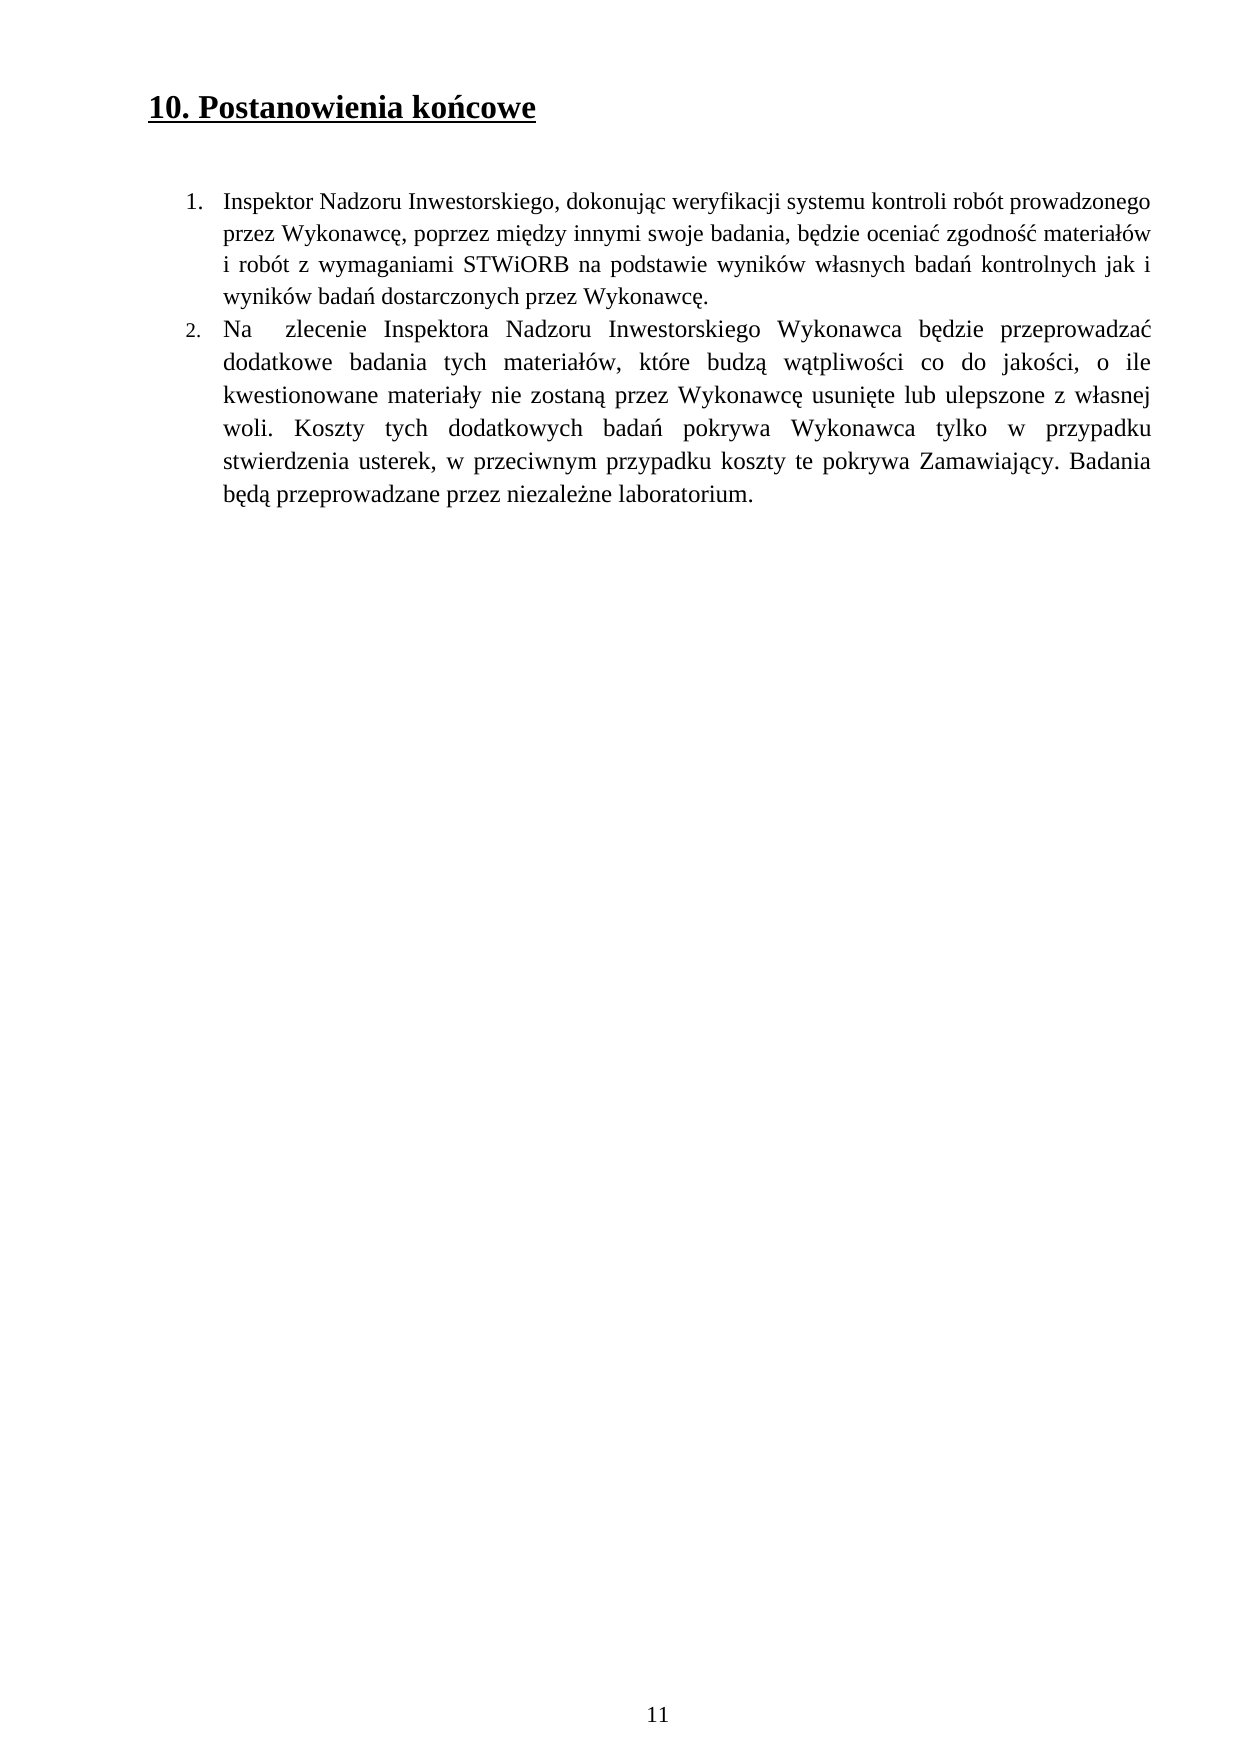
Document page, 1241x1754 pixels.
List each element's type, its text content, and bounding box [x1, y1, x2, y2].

text 10. Postanowienia końcowe [148, 88, 1152, 126]
list Inspektor Nadzoru Inwestorskiego, dokonując weryfikacji systemu kontroli robót prowadzonego przez Wykonawcę, poprzez między innymi swoje badania, będzie oceniać zgodność materiałów i robót z wymaganiami STWiORB na podstawie wyników własnych badań kontrolnych jak i wyników badań dostarczonych przez Wykonawcę. [185, 187, 1152, 309]
list Na zlecenie Inspektora Nadzoru Inwestorskiego Wykonawca będzie przeprowadzać dodatkowe badania tych materiałów, które budzą wątpliwości co do jakości, o ile kwestionowane materiały nie zostaną przez Wykonawcę usunięte lub ulepszone z własnej woli. Koszty tych dodatkowych badań pokrywa Wykonawca tylko w przypadku stwierdzenia usterek, w przeciwnym przypadku koszty te pokrywa Zamawiający. Badania będą przeprowadzane przez niezależne laboratorium. [185, 314, 1152, 507]
